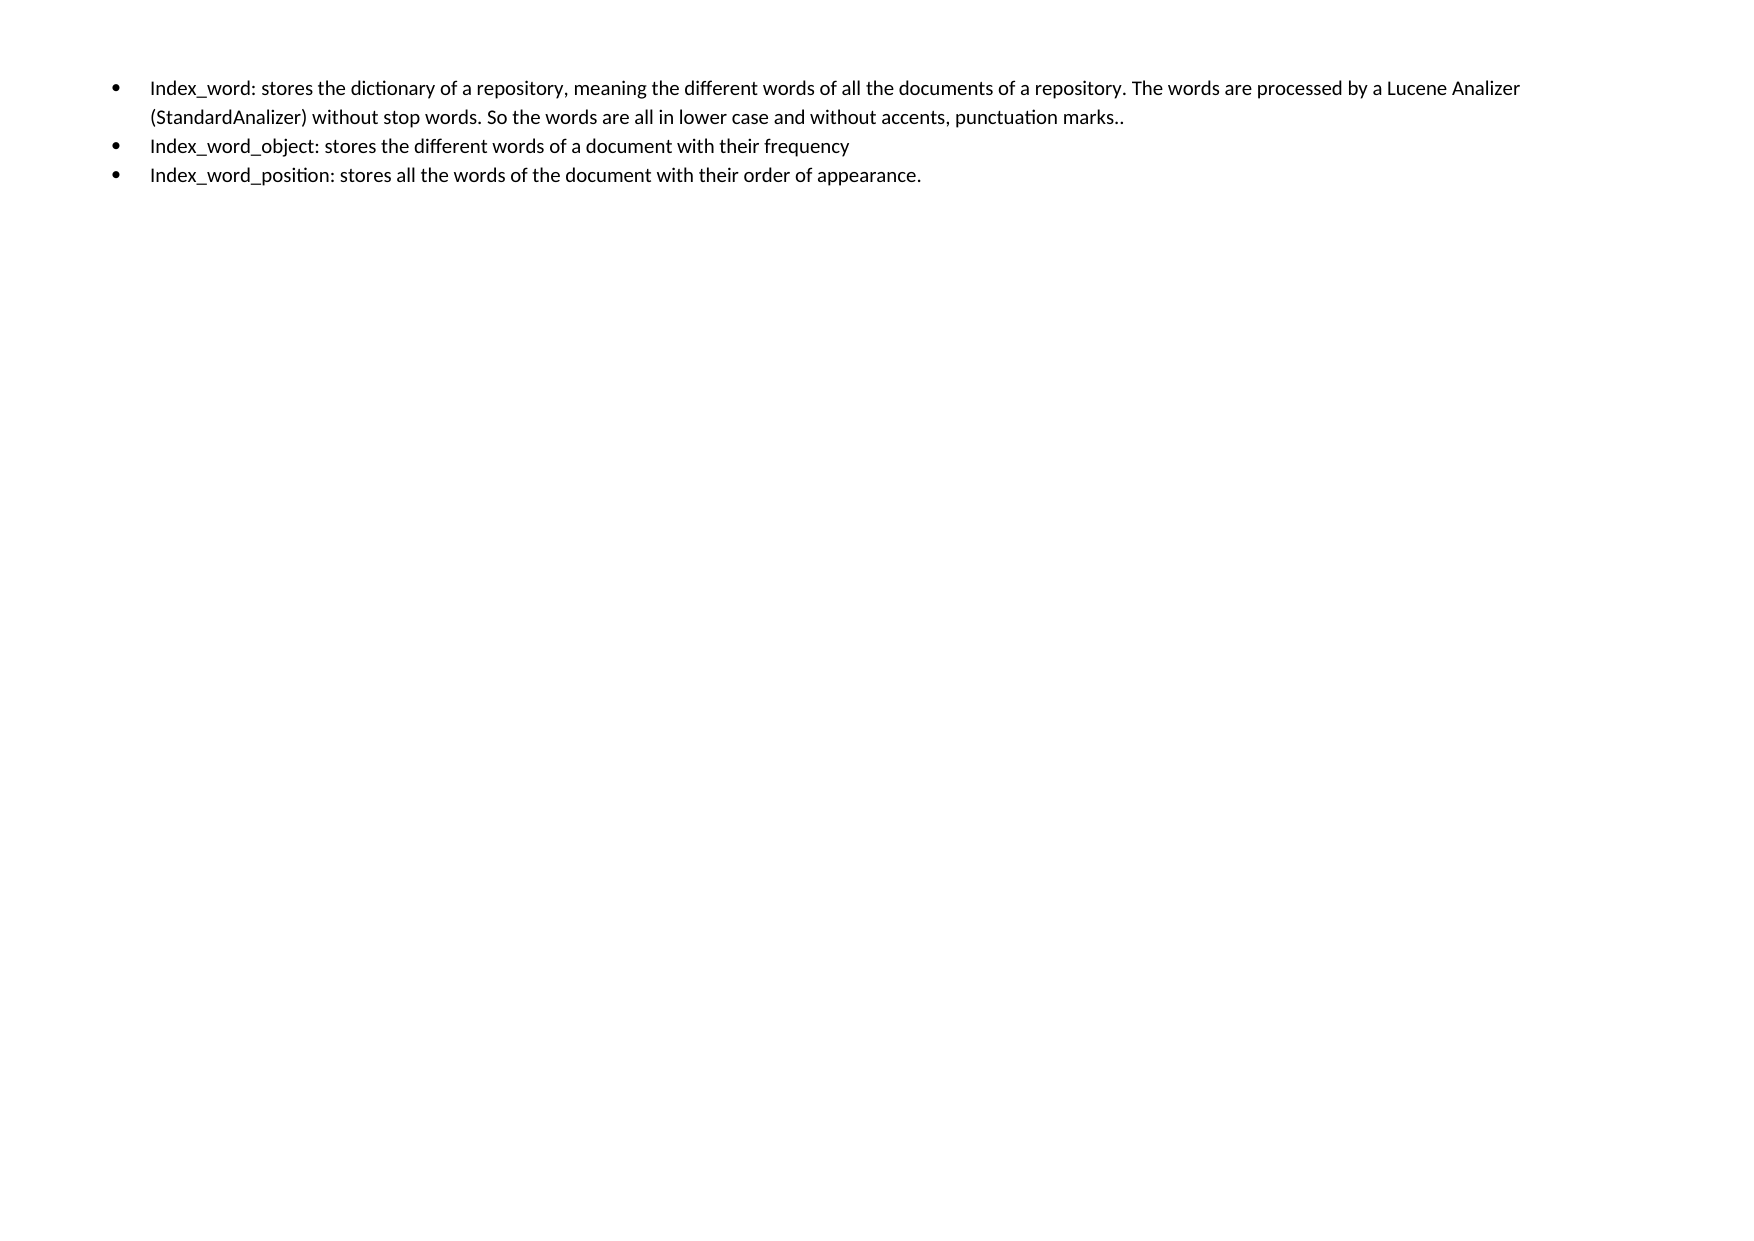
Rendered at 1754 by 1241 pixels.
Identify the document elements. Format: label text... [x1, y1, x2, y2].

list Index_word_object: stores the different words of a document with their frequency [112, 133, 1679, 159]
list Index_word: stores the dictionary of a repository, meaning the different words of all the documents of a repository. The words are processed by a Lucene Analizer (StandardAnalizer) without stop words. So the words are all in lower case and without accents, punctuation marks.. [112, 75, 1679, 129]
list Index_word_position: stores all the words of the document with their order of appearance. [112, 162, 1679, 188]
